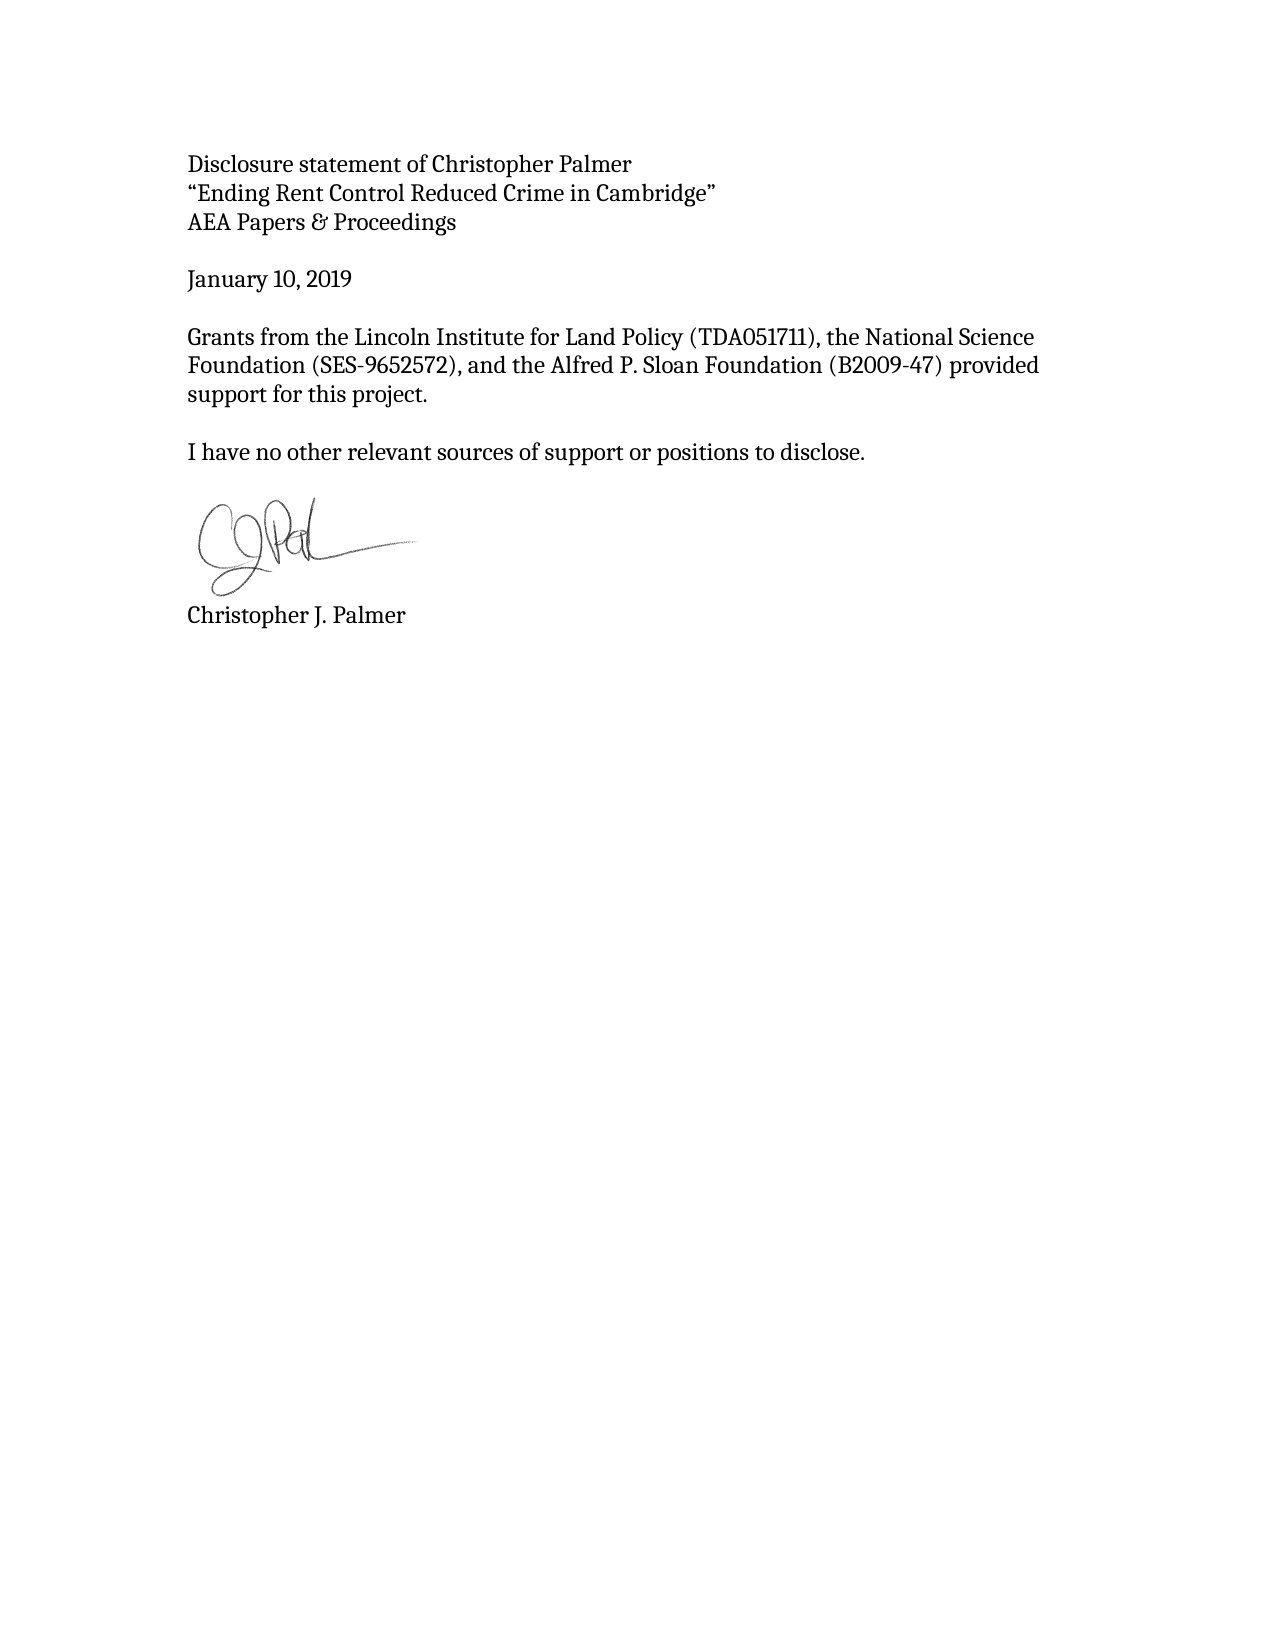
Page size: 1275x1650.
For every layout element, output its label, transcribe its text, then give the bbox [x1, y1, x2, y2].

text January 10, 2019 [187, 265, 1087, 294]
text AEA Papers & Proceedings [187, 207, 1087, 236]
text Disclosure statement of Christopher Palmer [187, 150, 1087, 179]
text “Ending Rent Control Reduced Crime in Cambridge” [187, 179, 1087, 207]
text I have no other relevant sources of support or positions to disclose. [187, 437, 1087, 466]
picture [187, 495, 423, 602]
text Grants from the Lincoln Institute for Land Policy (TDA051711), the National Science Foundation (SES-9652572), and the Alfred P. Sloan Foundation (B2009-47) provided support for this project. [187, 322, 1087, 409]
text Christopher J. Palmer [187, 601, 1087, 630]
